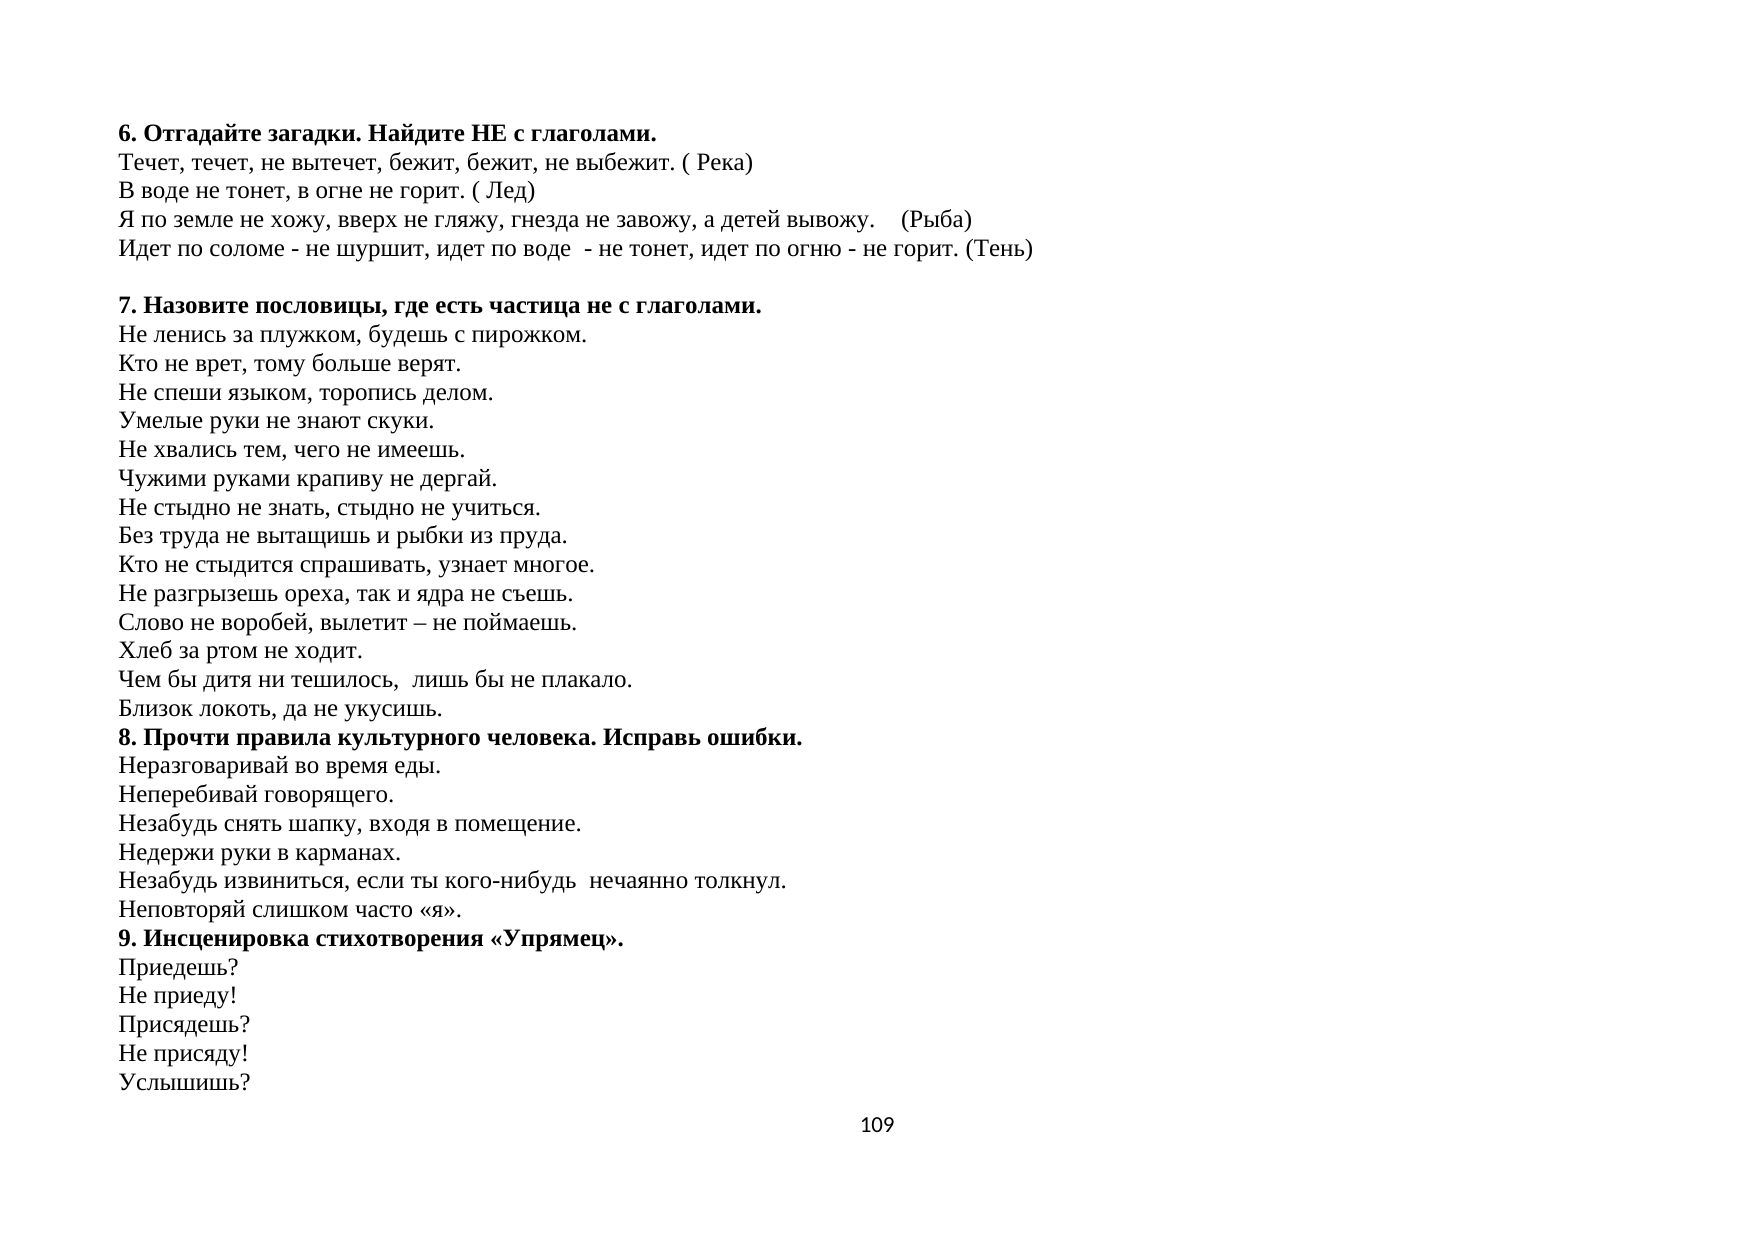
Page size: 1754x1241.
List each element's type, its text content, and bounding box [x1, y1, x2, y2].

text Слово не воробей, вылетит – не поймаешь. [118, 607, 1636, 636]
text Не стыдно не знать, стыдно не учиться. [118, 492, 1636, 521]
text В воде не тонет, в огне не горит. ( Лед) [118, 176, 1636, 204]
text Не ленись за плужком, будешь с пирожком. [118, 319, 1636, 348]
text Неразговаривай во время еды. [118, 751, 1636, 779]
text Чем бы дитя ни тешилось, лишь бы не плакало. [118, 664, 1636, 693]
text Течет, течет, не вытечет, бежит, бежит, не выбежит. ( Река) [118, 147, 1636, 176]
text Не хвались тем, чего не имеешь. [118, 434, 1636, 463]
text Присядешь? [118, 1009, 1636, 1038]
text Неперебивай говорящего. [118, 779, 1636, 808]
text Незабудь извиниться, если ты кого-нибудь нечаянно толкнул. [118, 866, 1636, 894]
text Не приеду! [118, 981, 1636, 1009]
text 8. Прочти правила культурного человека. Исправь ошибки. [118, 722, 1636, 751]
text Не разгрызешь ореха, так и ядра не съешь. [118, 578, 1636, 607]
text 6. Отгадайте загадки. Найдите НЕ с глаголами. [118, 118, 1636, 147]
text 9. Инсценировка стихотворения «Упрямец». [118, 923, 1636, 952]
text Услышишь? [118, 1067, 1636, 1096]
text 7. Назовите пословицы, где есть частица не с глаголами. [118, 291, 1636, 319]
text Умелые руки не знают скуки. [118, 406, 1636, 434]
text Неповторяй слишком часто «я». [118, 894, 1636, 923]
text Хлеб за ртом не ходит. [118, 636, 1636, 664]
text Незабудь снять шапку, входя в помещение. [118, 808, 1636, 837]
text Не присяду! [118, 1038, 1636, 1067]
text Не спеши языком, торопись делом. [118, 377, 1636, 406]
text Чужими руками крапиву не дергай. [118, 463, 1636, 492]
text Близок локоть, да не укусишь. [118, 693, 1636, 722]
text Кто не стыдится спрашивать, узнает многое. [118, 549, 1636, 578]
text Приедешь? [118, 952, 1636, 981]
text Идет по соломе - не шуршит, идет по воде - не тонет, идет по огню - не горит. (Тень) [118, 233, 1636, 262]
text Кто не врет, тому больше верят. [118, 348, 1636, 377]
text Я по земле не хожу, вверх не гляжу, гнезда не завожу, а детей вывожу. (Рыба) [118, 204, 1636, 233]
text Без труда не вытащишь и рыбки из пруда. [118, 521, 1636, 549]
text Недержи руки в карманах. [118, 837, 1636, 866]
